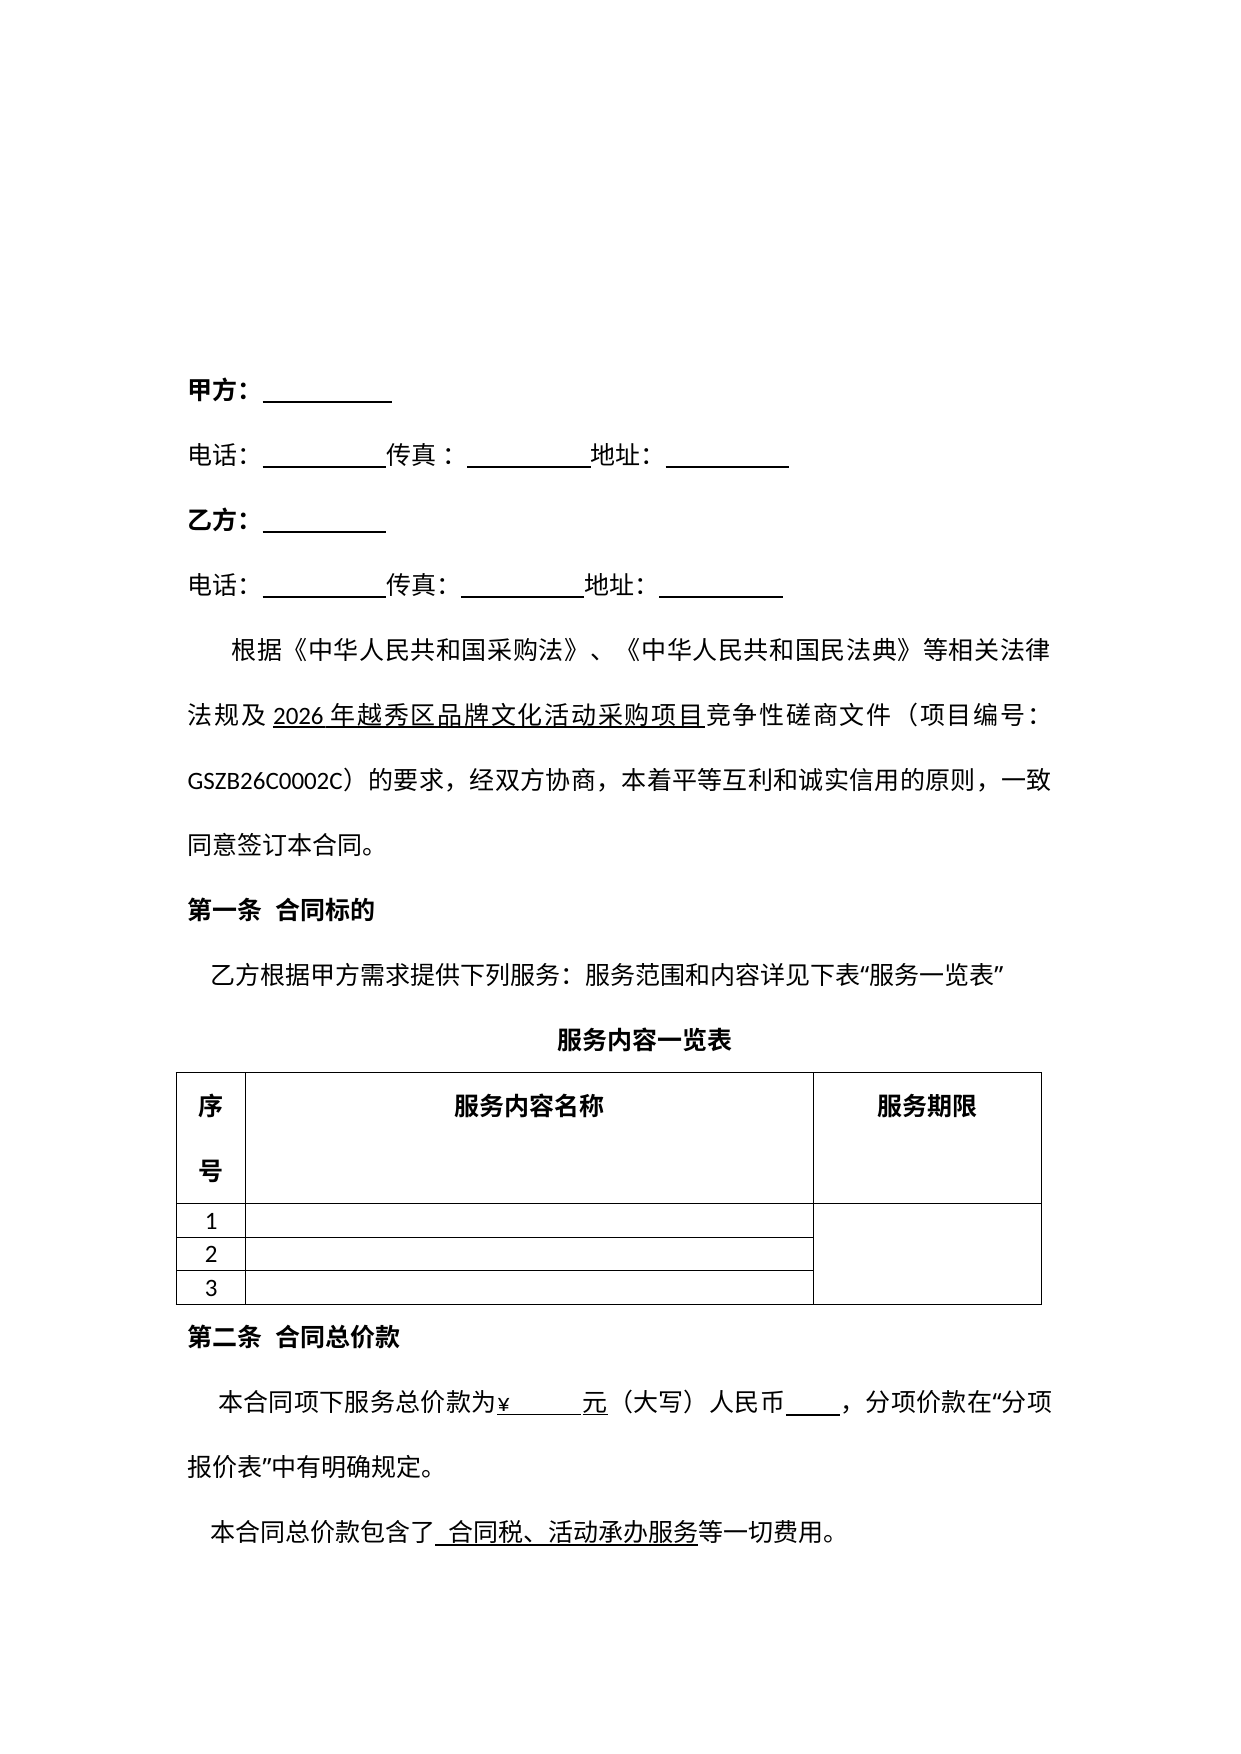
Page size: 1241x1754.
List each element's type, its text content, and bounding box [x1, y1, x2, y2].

table_cell [246, 1271, 813, 1304]
table_cell [246, 1238, 813, 1270]
table_cell 2 [177, 1238, 245, 1270]
table_header 服务期限 [814, 1073, 1041, 1203]
text 第二条 合同总价款 本合同项下服务总价款为¥ 元（大写）人民币 ，分项价款在“分项报价表”中有明确规定。 本合同总价款包含了 合同税、活动承办服务等一切费用。 [187, 1305, 1053, 1565]
text 服务内容一览表 [187, 1007, 1053, 1072]
table_header 服务内容名称 [246, 1073, 813, 1203]
table_cell 3 [177, 1271, 245, 1304]
text 第一条 合同标的 乙方根据甲方需求提供下列服务：服务范围和内容详见下表“服务一览表” [187, 877, 1053, 1007]
table_header 序号 [177, 1073, 245, 1203]
table_cell 1 [177, 1204, 245, 1237]
table_cell [814, 1204, 1041, 1304]
text 乙方： [187, 487, 1053, 552]
text 根据《中华人民共和国采购法》、《中华人民共和国民法典》等相关法律法规及2026年越秀区品牌文化活动采购项目竞争性磋商文件（项目编号：GSZB26C0002C）的要求，经双方协商，本着平等互利和诚实信用的原则，一致同意签订本合同。 [187, 617, 1053, 877]
text 电话： 传真： 地址： [187, 552, 1053, 617]
table_cell [246, 1204, 813, 1237]
text 电话： 传真 ： 地址： [187, 422, 1053, 487]
text 甲方： [187, 357, 1053, 422]
